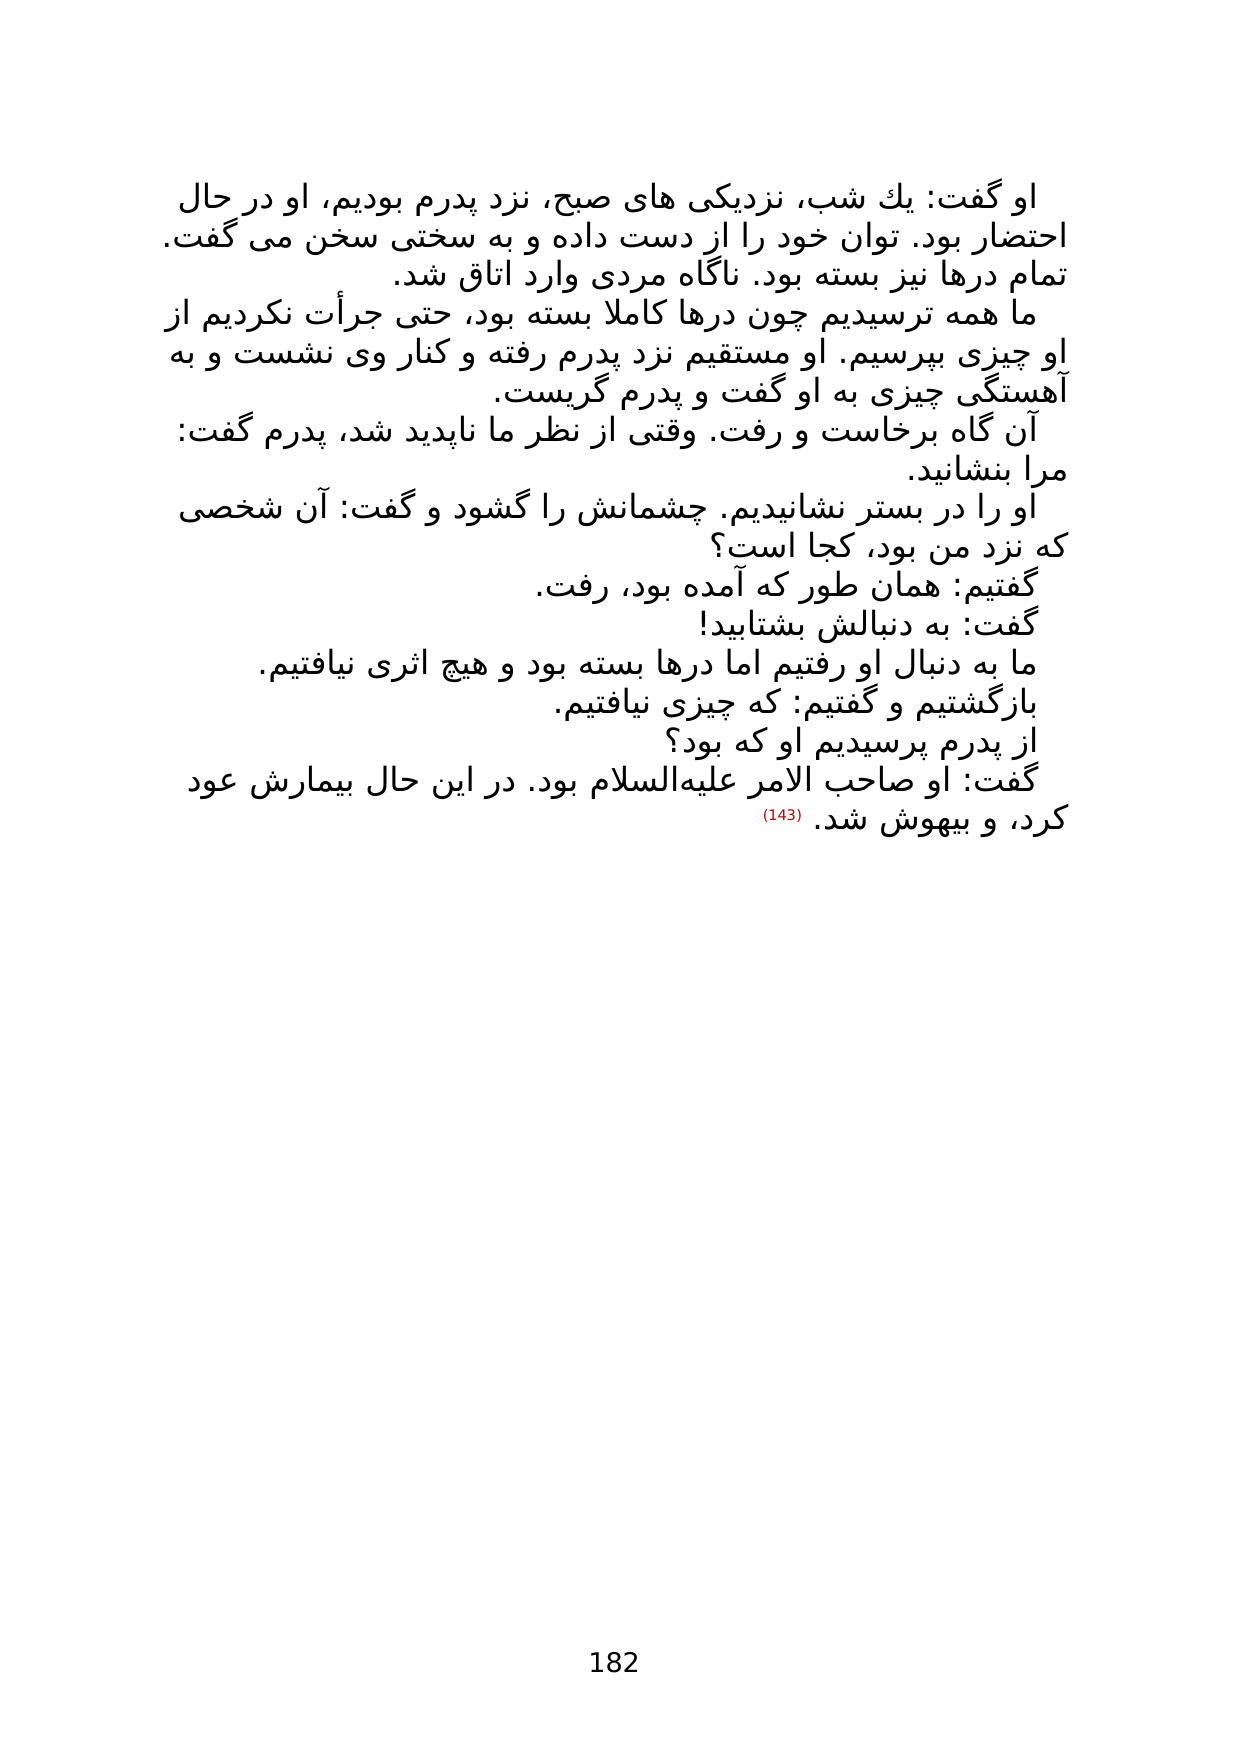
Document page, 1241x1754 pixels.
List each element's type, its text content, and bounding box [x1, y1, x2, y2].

text گفت: به دنبالش بشتابيد! [159, 604, 1069, 643]
text ما به دنبال او رفتيم اما درها بسته بود و هيچ اثرى نيافتيم. [159, 643, 1069, 682]
text بازگشتيم و گفتيم: كه چيزى نيافتيم. [159, 682, 1069, 721]
text گفتيم: همان طور كه آمده بود، رفت. [159, 566, 1069, 604]
text ما همه ترسيديم چون درها كاملا بسته بود، حتى جرأت نكرديم از او چيزى بپرسيم. او مستقيم نزد پدرم رفته و كنار وى نشست و به آهستگى چيزى به او گفت و پدرم گريست. [159, 294, 1069, 410]
text آن گاه برخاست و رفت. وقتى از نظر ما ناپديد شد، پدرم گفت: مرا بنشانيد. [159, 410, 1069, 488]
text او گفت: يك شب، نزديكى هاى صبح، نزد پدرم بوديم، او در حال احتضار بود. توان خود را از دست داده و به سختى سخن مى گفت. تمام درها نيز بسته بود. ناگاه مردى وارد اتاق شد. [159, 177, 1069, 294]
text گفت: او صاحب الامر عليه‌السلام بود. در اين حال بيمارش عود كرد، و بيهوش شد. (143) [159, 760, 1069, 838]
text از پدرم پرسيديم او كه بود؟ [159, 721, 1069, 760]
text او را در بستر نشانيديم. چشمانش را گشود و گفت: آن شخصى كه نزد من بود، كجا است؟ [159, 488, 1069, 566]
